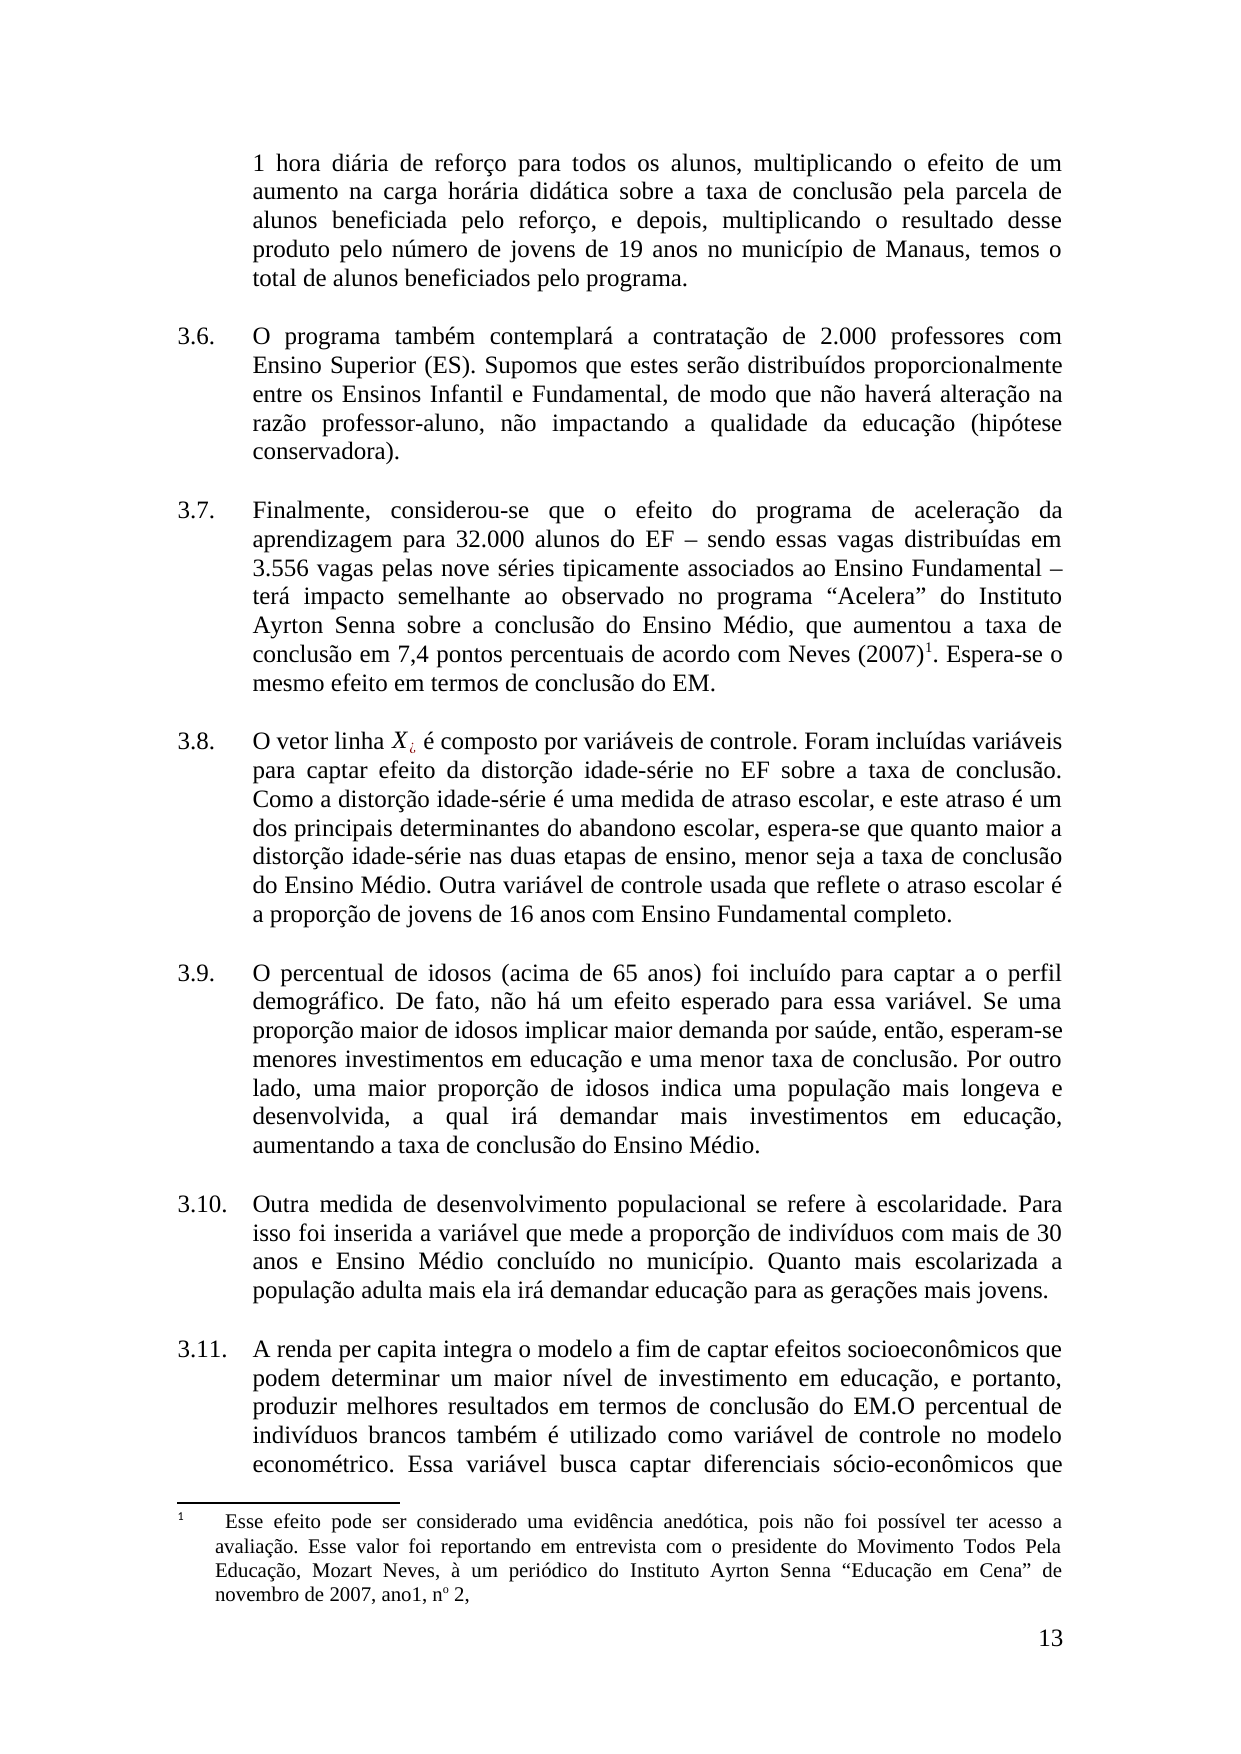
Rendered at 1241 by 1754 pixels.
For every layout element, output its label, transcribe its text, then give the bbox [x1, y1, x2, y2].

list Outra medida de desenvolvimento populacional se refere à escolaridade. Para isso foi inserida a variável que mede a proporção de indivíduos com mais de 30 anos e Ensino Médio concluído no município. Quanto mais escolarizada a população adulta mais ela irá demandar educação para as gerações mais jovens. [177, 1189, 1063, 1304]
list O programa também contemplará a contratação de 2.000 professores com Ensino Superior (ES). Supomos que estes serão distribuídos proporcionalmente entre os Ensinos Infantil e Fundamental, de modo que não haverá alteração na razão professor-aluno, não impactando a qualidade da educação (hipótese conservadora). [177, 321, 1063, 465]
list Finalmente, considerou-se que o efeito do programa de aceleração da aprendizagem para 32.000 alunos do EF – sendo essas vagas distribuídas em 3.556 vagas pelas nove séries tipicamente associados ao Ensino Fundamental – terá impacto semelhante ao observado no programa “Acelera” do Instituto Ayrton Senna sobre a conclusão do Ensino Médio, que aumentou a taxa de conclusão em 7,4 pontos percentuais de acordo com Neves (2007). Espera-se o mesmo efeito em termos de conclusão do EM. [177, 495, 1063, 696]
list O vetor linha é composto por variáveis de controle. Foram incluídas variáveis para captar efeito da distorção idade-série no EF sobre a taxa de conclusão. Como a distorção idade-série é uma medida de atraso escolar, e este atraso é um dos principais determinantes do abandono escolar, espera-se que quanto maior a distorção idade-série nas duas etapas de ensino, menor seja a taxa de conclusão do Ensino Médio. Outra variável de controle usada que reflete o atraso escolar é a proporção de jovens de 16 anos com Ensino Fundamental completo. [177, 726, 1063, 928]
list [177, 148, 1063, 291]
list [177, 1334, 1063, 1478]
list O percentual de idosos (acima de 65 anos) foi incluído para captar a o perfil demográfico. De fato, não há um efeito esperado para essa variável. Se uma proporção maior de idosos implicar maior demanda por saúde, então, esperam-se menores investimentos em educação e uma menor taxa de conclusão. Por outro lado, uma maior proporção de idosos indica uma população mais longeva e desenvolvida, a qual irá demandar mais investimentos em educação, aumentando a taxa de conclusão do Ensino Médio. [177, 958, 1063, 1159]
